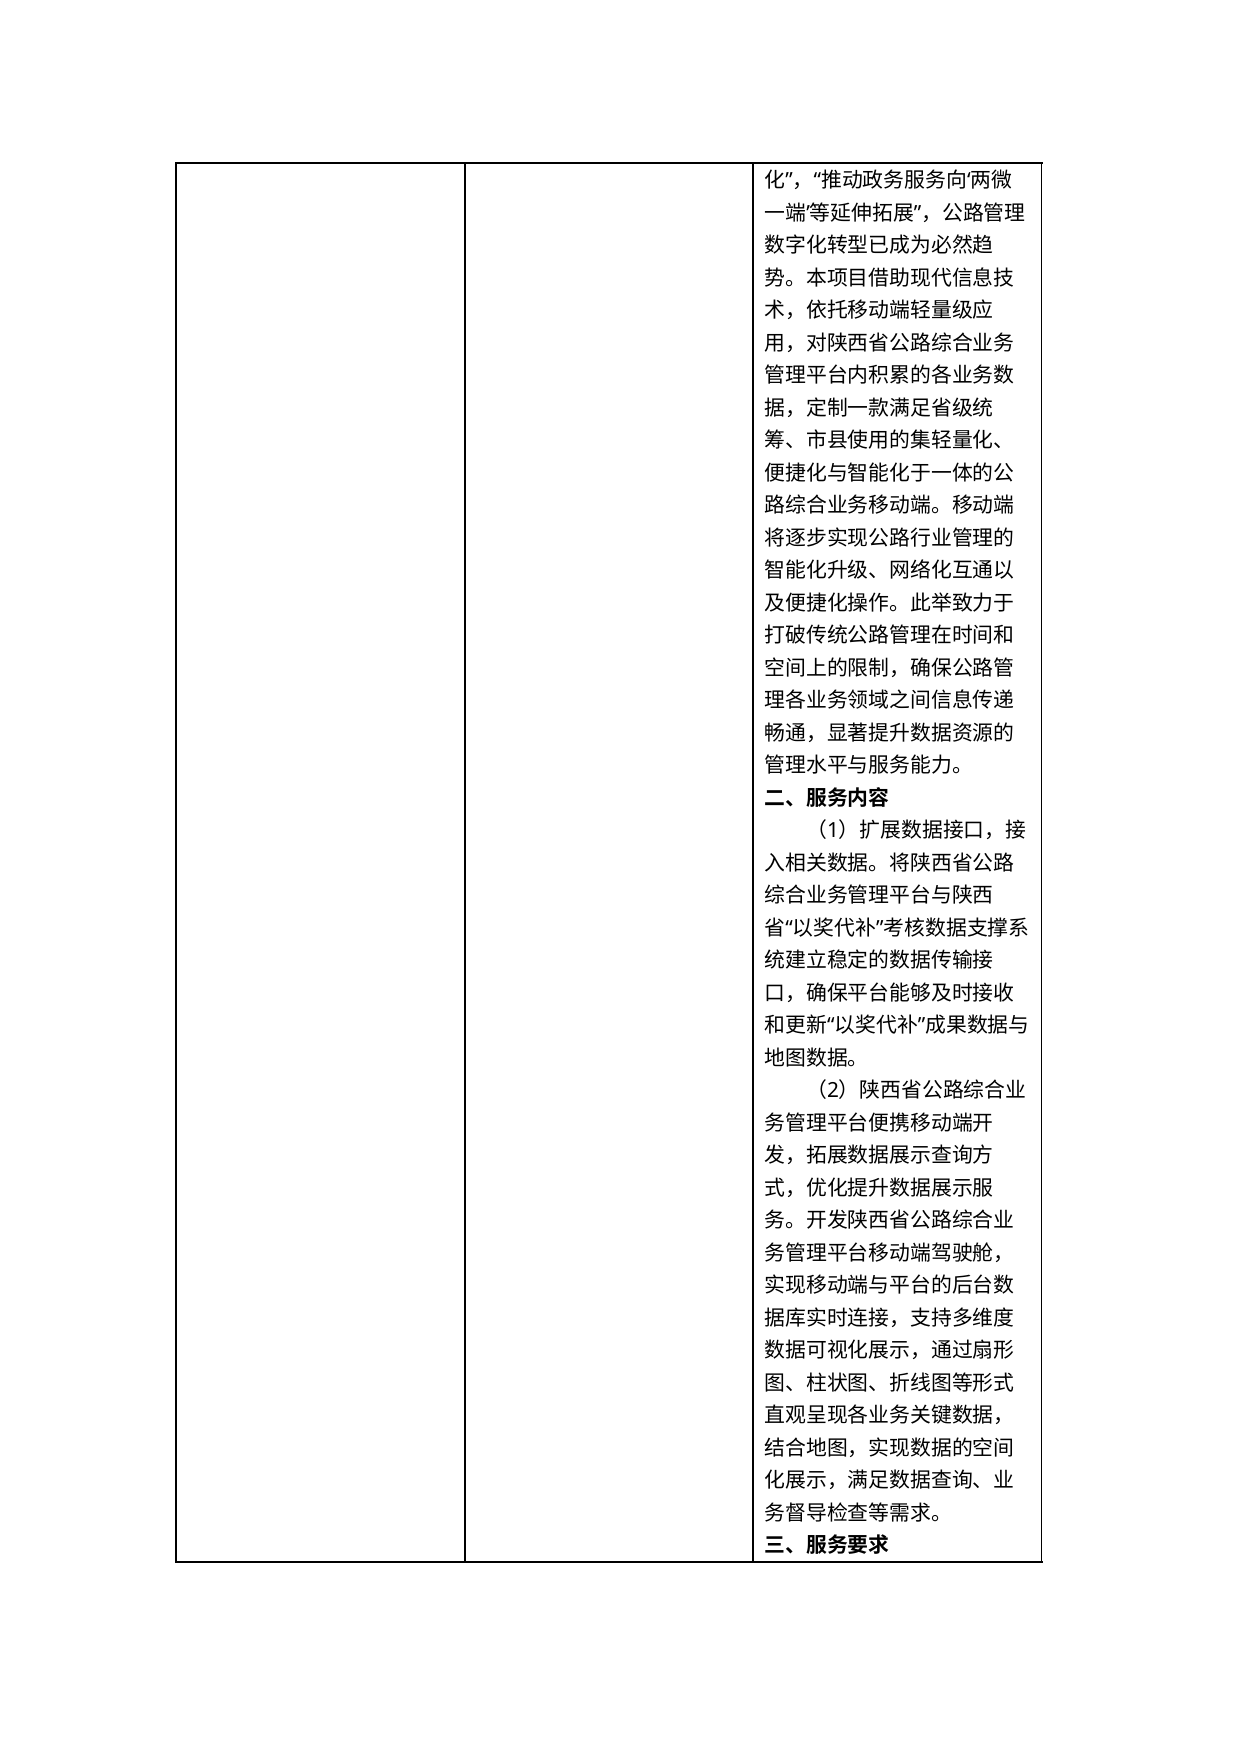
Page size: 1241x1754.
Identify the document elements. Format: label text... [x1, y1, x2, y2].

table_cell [754, 164, 1041, 1561]
table_cell [466, 164, 752, 1561]
table_cell 1 [177, 164, 464, 1561]
